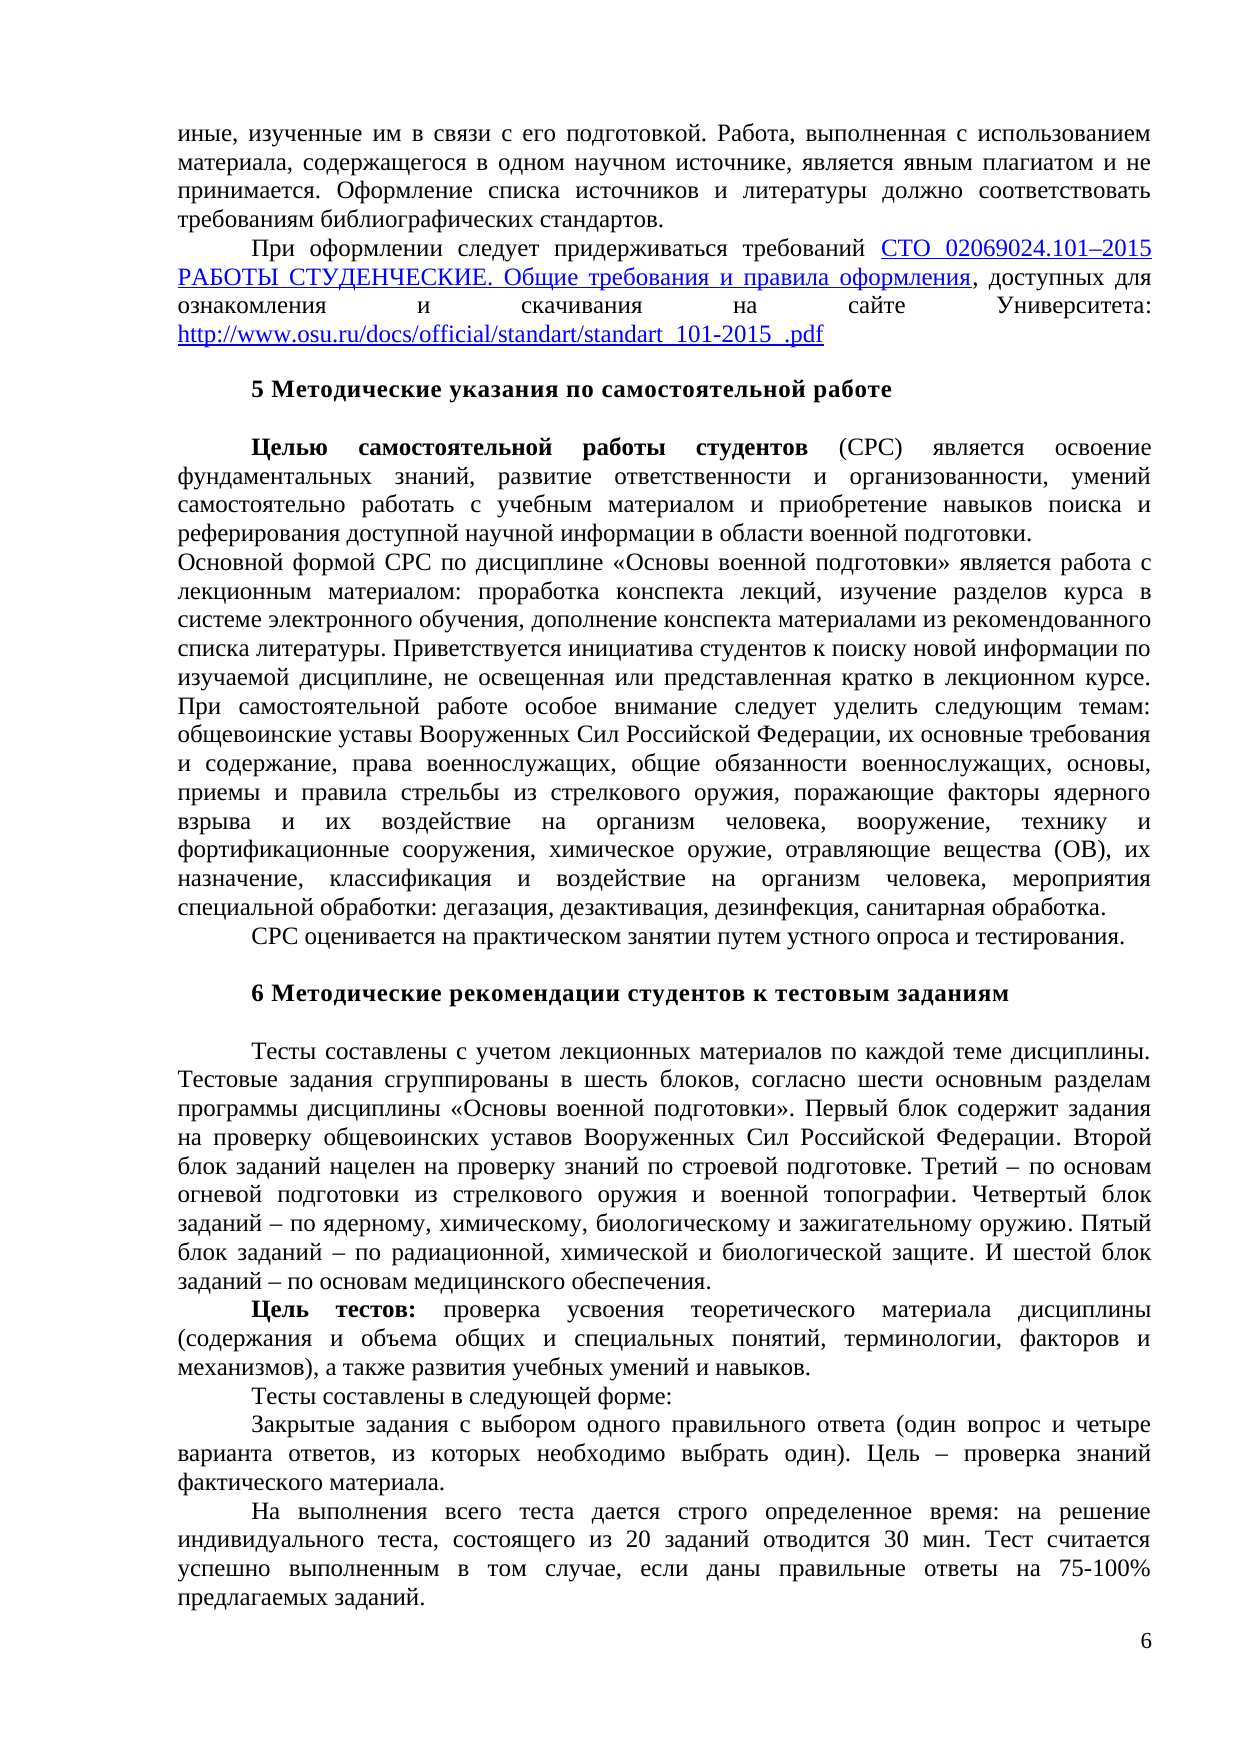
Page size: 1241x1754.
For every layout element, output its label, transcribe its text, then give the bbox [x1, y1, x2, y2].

text Целью самостоятельной работы студентов (СРС) является освоение фундаментальных знаний, развитие ответственности и организованности, умений самостоятельно работать с учебным материалом и приобретение навыков поиска и реферирования доступной научной информации в области военной подготовки. [177, 432, 1152, 547]
text Тесты составлены в следующей форме: [177, 1381, 1152, 1409]
text При оформлении следует придерживаться требований СТО 02069024.101–2015 РАБОТЫ СТУДЕНЧЕСКИЕ. Общие требования и правила оформления, доступных для ознакомления и скачивания на сайте Университета: http://www.osu.ru/docs/official/standart/standart_101-2015_.pdf [177, 233, 1152, 348]
text Закрытые задания с выбором одного правильного ответа (один вопрос и четыре варианта ответов, из которых необходимо выбрать один). Цель – проверка знаний фактического материала. [177, 1409, 1152, 1496]
text 6 Методические рекомендации студентов к тестовым заданиям [177, 978, 1152, 1007]
text На выполнения всего теста дается строго определенное время: на решение индивидуального теста, состоящего из 20 заданий отводится 30 мин. Тест считается успешно выполненным в том случае, если даны правильные ответы на 75-100% предлагаемых заданий. [177, 1496, 1152, 1611]
text 5 Методические указания по самостоятельной работе [177, 374, 1152, 403]
text Тесты составлены с учетом лекционных материалов по каждой теме дисциплины. Тестовые задания сгруппированы в шесть блоков, согласно шести основным разделам программы дисциплины «Основы военной подготовки». Первый блок содержит задания на проверку общевоинских уставов Вооруженных Сил Российской Федерации. Второй блок заданий нацелен на проверку знаний по строевой подготовке. Третий – по основам огневой подготовки из стрелкового оружия и военной топографии. Четвертый блок заданий – по ядерному, химическому, биологическому и зажигательному оружию. Пятый блок заданий – по радиационной, химической и биологической защите. И шестой блок заданий – по основам медицинского обеспечения. [177, 1036, 1152, 1294]
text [177, 118, 1152, 233]
text СРС оценивается на практическом занятии путем устного опроса и тестирования. [177, 921, 1152, 949]
text Цель тестов: проверка усвоения теоретического материала дисциплины (содержания и объема общих и специальных понятий, терминологии, факторов и механизмов), а также развития учебных умений и навыков. [177, 1294, 1152, 1381]
text Основной формой СРС по дисциплине «Основы военной подготовки» является работа с лекционным материалом: проработка конспекта лекций, изучение разделов курса в системе электронного обучения, дополнение конспекта материалами из рекомендованного списка литературы. Приветствуется инициатива студентов к поиску новой информации по изучаемой дисциплине, не освещенная или представленная кратко в лекционном курсе. При самостоятельной работе особое внимание следует уделить следующим темам: общевоинские уставы Вооруженных Сил Российской Федерации, их основные требования и содержание, права военнослужащих, общие обязанности военнослужащих, основы, приемы и правила стрельбы из стрелкового оружия, поражающие факторы ядерного взрыва и их воздействие на организм человека, вооружение, технику и фортификационные сооружения, химическое оружие, отравляющие вещества (ОВ), их назначение, классификация и воздействие на организм человека, мероприятия специальной обработки: дегазация, дезактивация, дезинфекция, санитарная обработка. [177, 547, 1152, 921]
